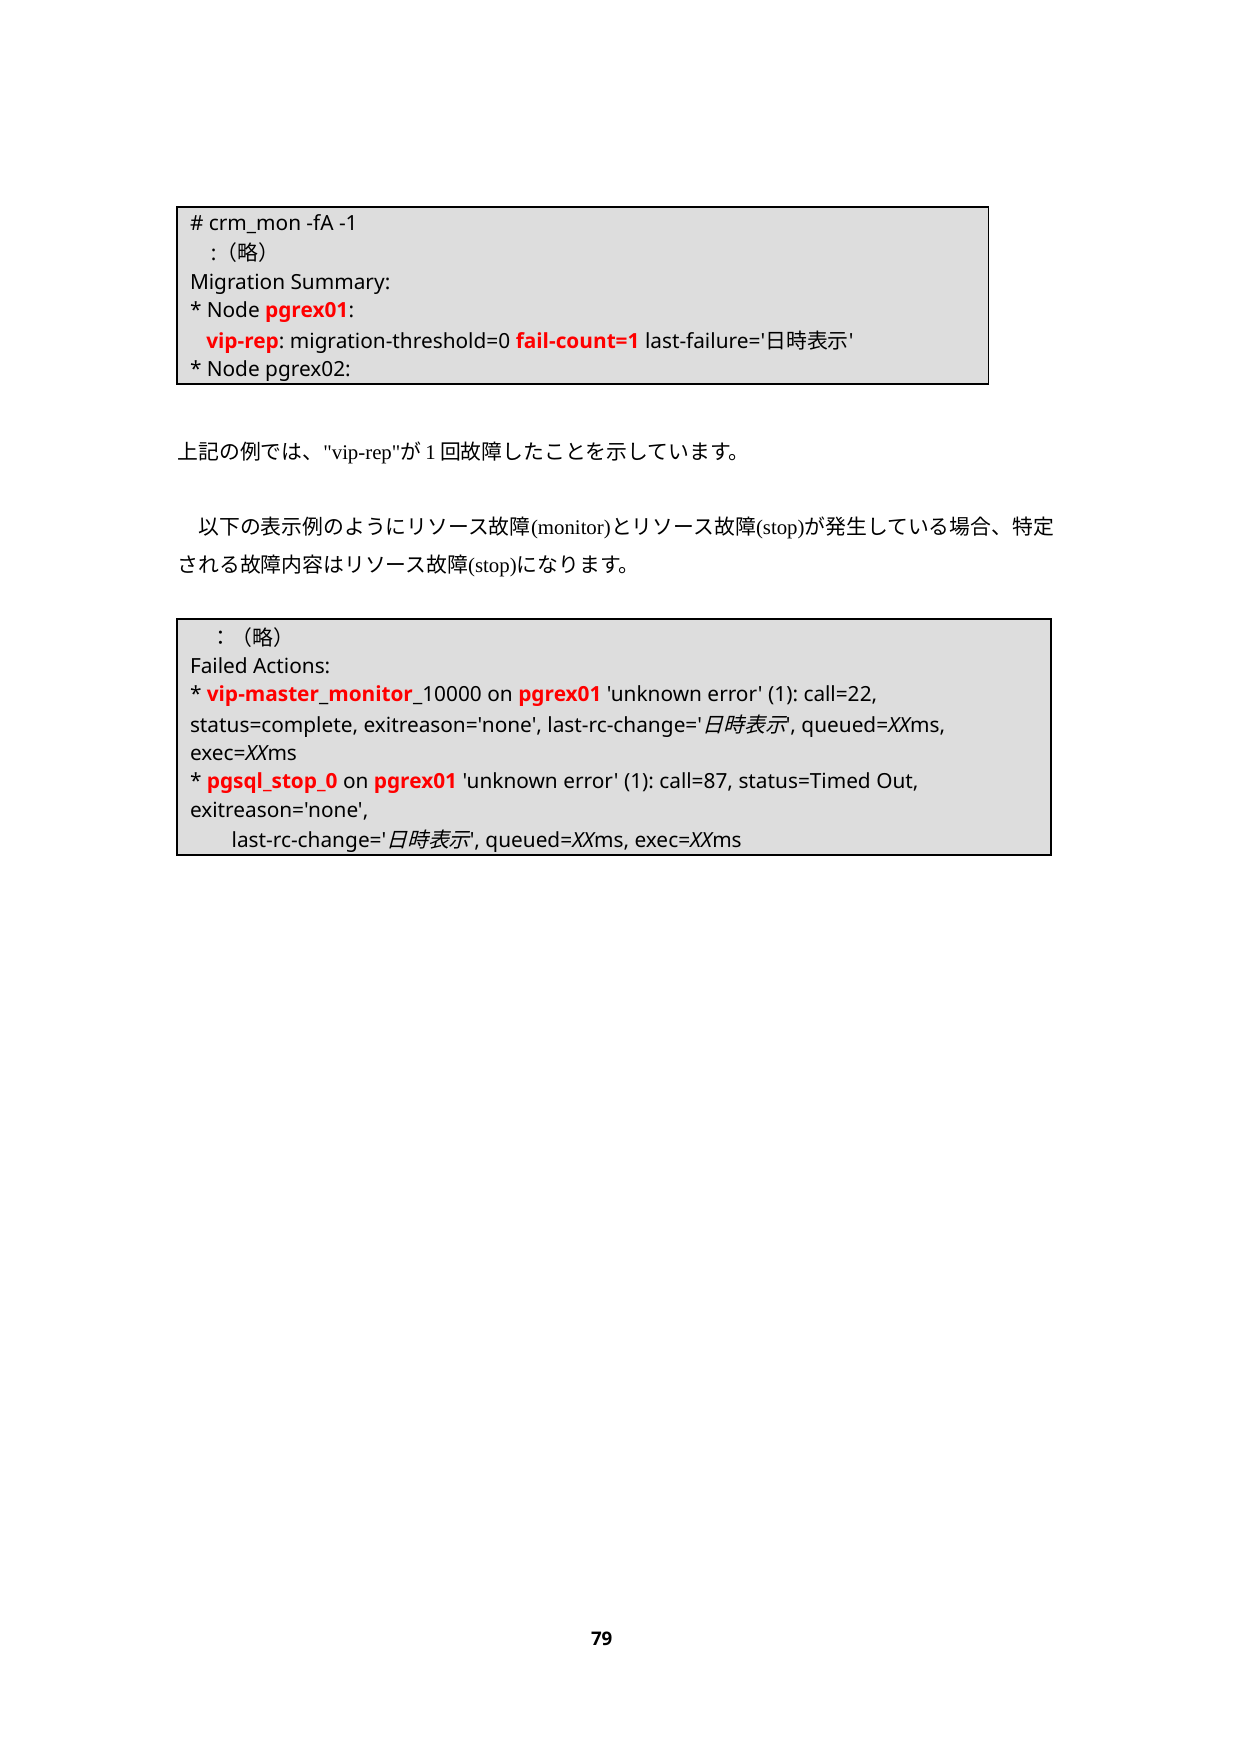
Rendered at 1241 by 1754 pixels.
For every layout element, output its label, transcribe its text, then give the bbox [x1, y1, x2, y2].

text 以下の表示例のようにリソース故障(monitor)とリソース故障(stop)が発生している場合、特定される故障内容はリソース故障(stop)になります。 [177, 507, 1054, 582]
text 上記の例では、"vip-rep"が1回故障したことを示しています。 [177, 432, 1063, 469]
